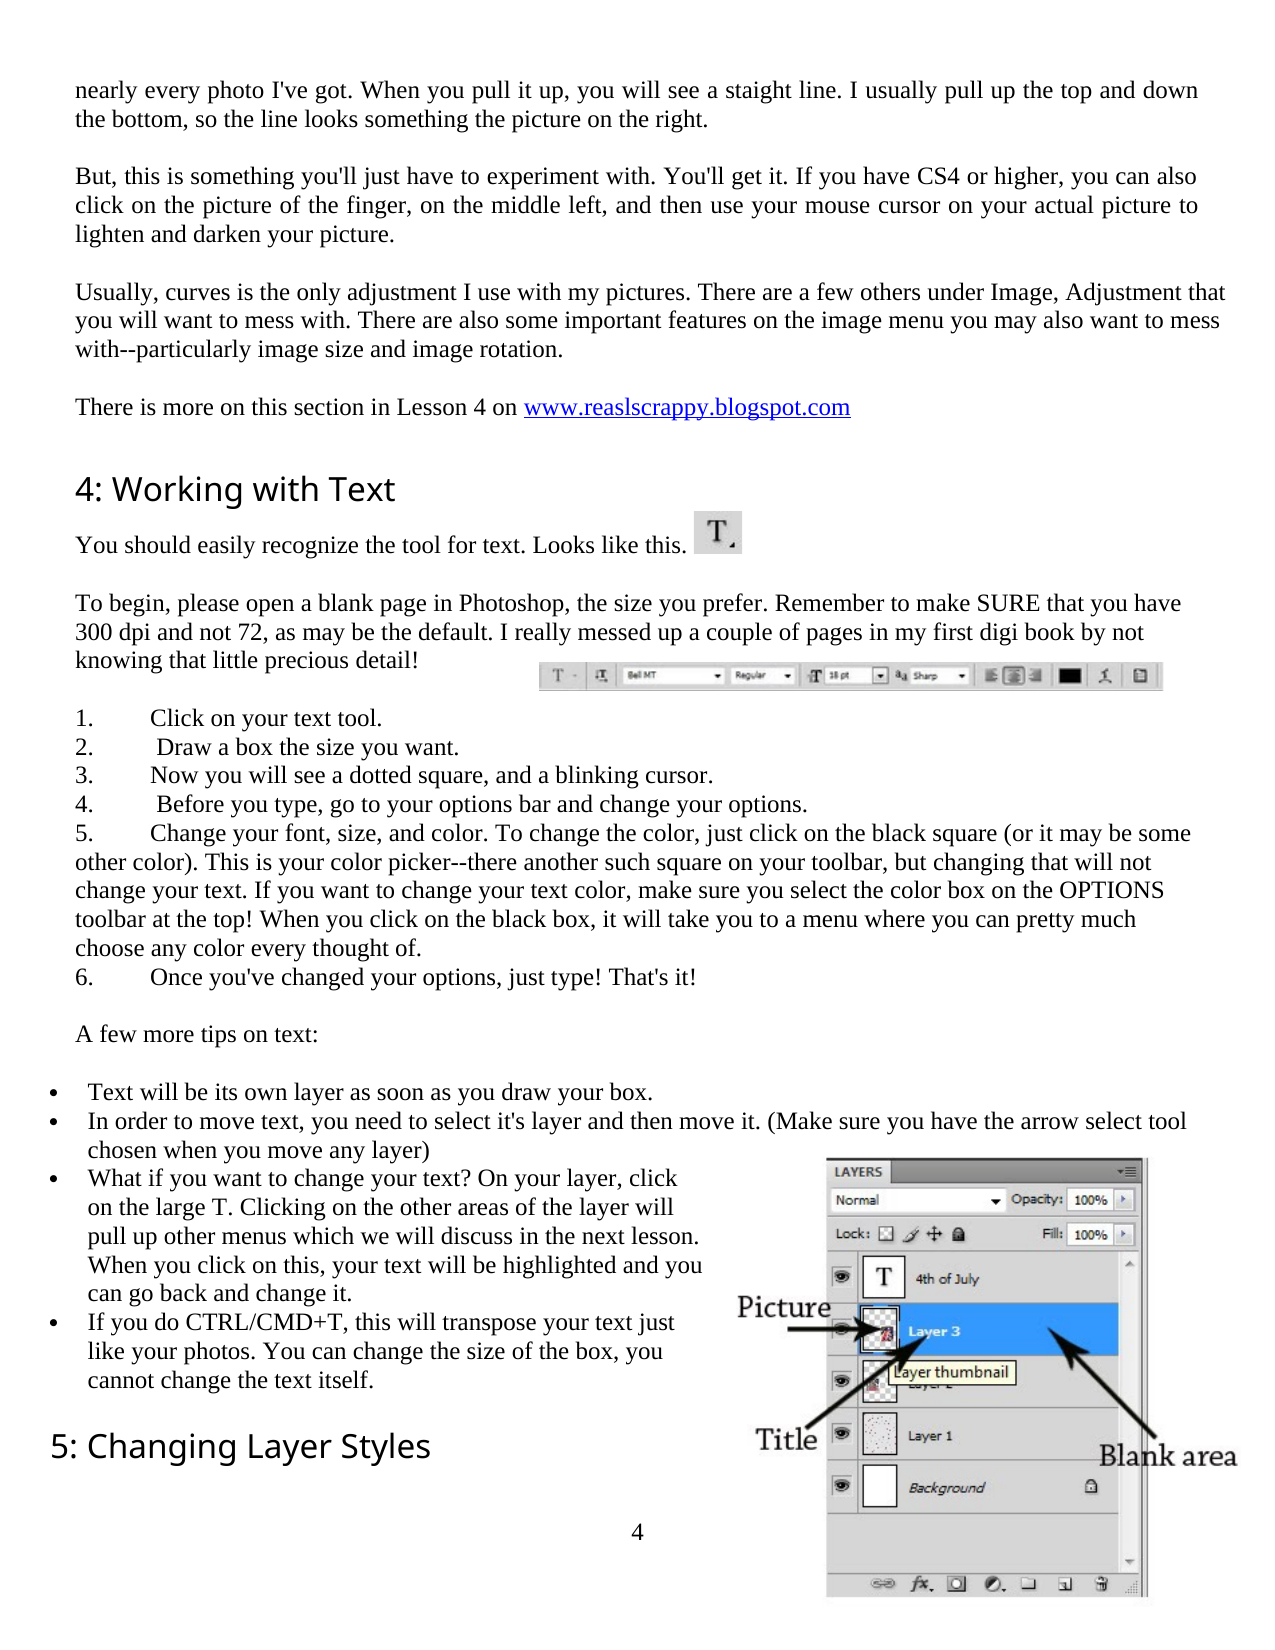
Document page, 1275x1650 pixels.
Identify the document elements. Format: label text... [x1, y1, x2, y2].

text But, this is something you'll just have to experiment with. You'll get it. If you have CS4 or higher, you can also click on the picture of the finger, on the middle left, and then use your mouse cursor on your actual picture to lighten and darken your picture. [75, 132, 1200, 247]
text 6. Once you've changed your options, just type! That's it! [75, 962, 1200, 991]
picture [693, 511, 743, 554]
picture [539, 662, 1164, 691]
text 2. Draw a box the size you want. 3. Now you will see a dotted square, and a blinking cursor. 4. Before you type, go to your options bar and change your options. [75, 732, 1200, 818]
text To begin, please open a blank page in Photoshop, the size you prefer. Remember to make SURE that you have 300 dpi and not 72, as may be the default. I really messed up a couple of pages in my first digi book by not knowing that little precious detail! 1. Click on your text tool. [75, 588, 1200, 732]
text You should easily recognize the tool for text. Looks like this. [75, 512, 1200, 588]
list What if you want to change your text? On your layer, click on the large T. Clicking on the other areas of the layer will pull up other menus which we will discuss in the next lesson. When you click on this, your text will be highlighted and you can go back and change it. [50, 1163, 726, 1307]
list In order to move text, you need to select it's layer and then move it. (Make sure you have the arrow select tool chosen when you move any layer) [50, 1106, 1200, 1163]
text Usually, curves is the only adjustment I use with my pictures. There are a few others under Image, Adjustment that you will want to mess with. There are also some important features on the image menu you may also want to mess with--particularly image size and image rotation. [75, 277, 1262, 363]
list If you do CTRL/CMD+T, this will transpose your text just like your photos. You can change the size of the box, you cannot change the text itself. [50, 1307, 726, 1393]
text 4: Working with Text [75, 466, 1200, 512]
text There is more on this section in Lesson 4 on www.reaslscrappy.blogspot.com [75, 392, 1200, 421]
text A few more tips on text: [75, 1019, 1200, 1048]
text 5. Change your font, size, and color. To change the color, just click on the black square (or it may be some other color). This is your color picker--there another such square on your toolbar, but changing that will not change your text. If you want to change your text color, make sure you select the color box on the OPTIONS toolbar at the top! When you click on the black box, it will take you to a menu where you can pretty much choose any color every thought of. [75, 818, 1200, 962]
text 5: Changing Layer Styles [50, 1423, 726, 1468]
list Text will be its own layer as soon as you draw your box. [50, 1077, 1200, 1106]
picture [726, 1146, 1242, 1617]
